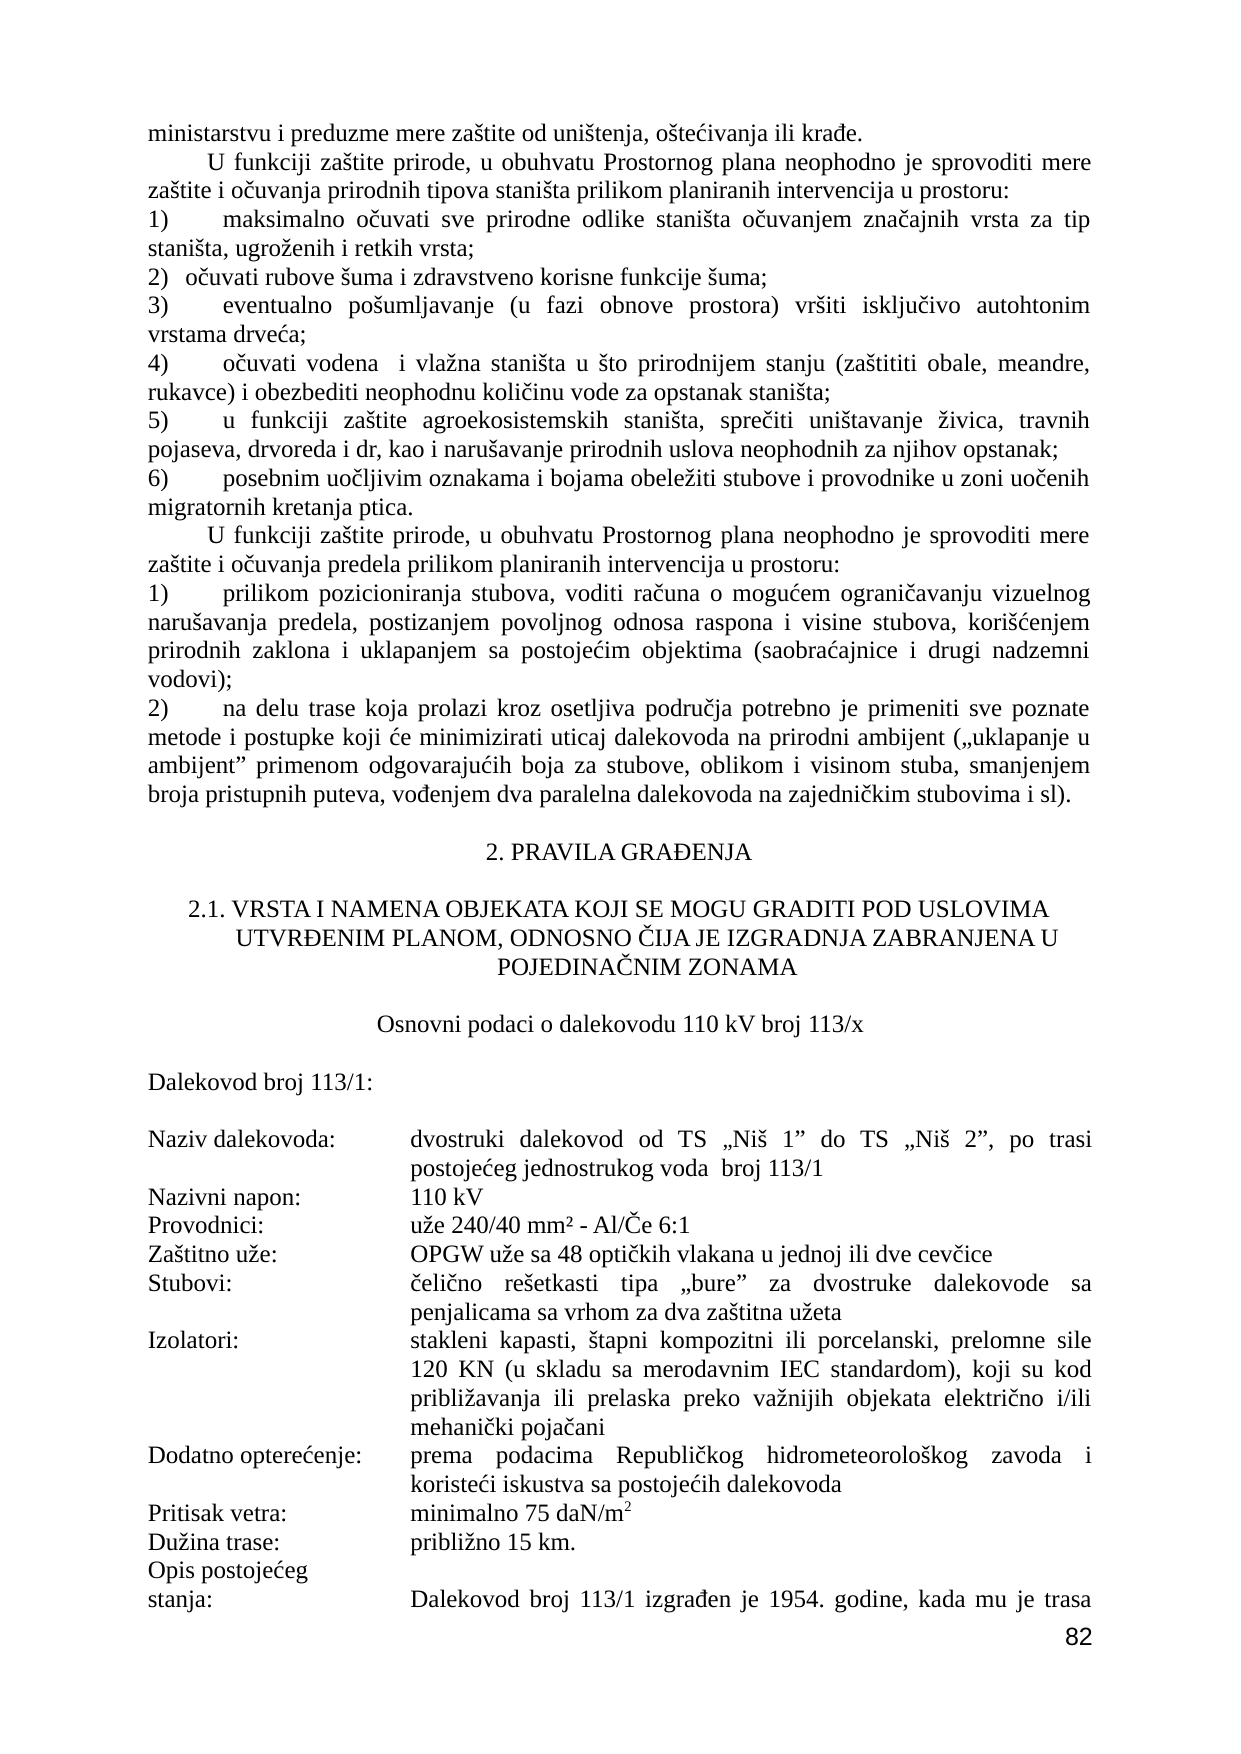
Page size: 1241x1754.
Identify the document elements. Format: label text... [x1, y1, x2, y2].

text Dalekovod broj 113/1: [148, 1067, 1092, 1096]
text 2.1. VRSTA I NAMENA OBJEKATA KOJI SE MOGU GRADITI POD USLOVIMA UTVRĐENIM PLANOM, ODNOSNO ČIJA JE IZGRADNJA ZABRANJENA U POJEDINAČNIM ZONAMA [148, 894, 1090, 981]
text Naziv dalekovoda: dvostruki dalekovod od TS „Niš 1ˮ do TS „Niš 2ˮ, po trasi postojećeg jednostrukog voda broj 113/1 [148, 1124, 1092, 1182]
list maksimalno očuvati sve prirodne odlike staništa očuvanjem značajnih vrsta za tip staništa, ugroženih i retkih vrsta; [148, 204, 1091, 262]
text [148, 1584, 1092, 1613]
list očuvati rubove šuma i zdravstveno korisne funkcije šuma; [148, 262, 1091, 291]
text Provodnici: uže 240/40 mm² - Al/Če 6:1 [148, 1211, 1092, 1239]
text Zaštitno uže: OPGW uže sa 48 optičkih vlakana u jednoj ili dve cevčice [148, 1239, 1092, 1268]
list prilikom pozicioniranja stubova, voditi računa o mogućem ograničavanju vizuelnog narušavanja predela, postizanjem povoljnog odnosa raspona i visine stubova, korišćenjem prirodnih zaklona i uklapanjem sa postojećim objektima (saobraćajnice i drugi nadzemni vodovi); [148, 578, 1091, 693]
list eventualno pošumljavanje (u fazi obnove prostora) vršiti isključivo autohtonim vrstama drveća; [148, 291, 1091, 348]
text Osnovni podaci o dalekovodu 110 kV broj 113/x [148, 1009, 1092, 1038]
text Pritisak vetra: minimalno 75 daN/m2 [148, 1498, 1092, 1527]
list na delu trase koja prolazi kroz osetljiva područja potrebno je primeniti sve poznate metode i postupke koji će minimizirati uticaj dalekovoda na prirodni ambijent („uklapanje u ambijent” primenom odgovarajućih boja za stubove, oblikom i visinom stuba, smanjenjem broja pristupnih puteva, vođenjem dva paralelna dalekovoda na zajedničkim stubovima i sl). [148, 693, 1091, 808]
list očuvati vodena i vlažna staništa u što prirodnijem stanju (zaštititi obale, meandre, rukavce) i obezbediti neophodnu količinu vode za opstanak staništa; [148, 348, 1091, 406]
text U funkciji zaštite prirode, u obuhvatu Prostornog plana neophodno je sprovoditi mere zaštite i očuvanja prirodnih tipova staništa prilikom planiranih intervencija u prostoru: [148, 147, 1092, 204]
text Dodatno opterećenje: prema podacima Republičkog hidrometeorološkog zavoda i koristeći iskustva sa postojećih dalekovoda [148, 1441, 1092, 1498]
list u funkciji zaštite agroekosistemskih staništa, sprečiti uništavanje živica, travnih pojaseva, drvoreda i dr, kao i narušavanje prirodnih uslova neophodnih za njihov opstanak; [148, 406, 1091, 463]
list posebnim uočljivim oznakama i bojama obeležiti stubove i provodnike u zoni uočenih migratornih kretanja ptica. [148, 463, 1091, 521]
text Izolatori: stakleni kapasti, štapni kompozitni ili porcelanski, prelomne sile 120 KN (u skladu sa merodavnim IEC standardom), koji su kod približavanja ili prelaska preko važnijih objekata električno i/ili mehanički pojačani [148, 1326, 1092, 1441]
text 2. PRAVILA GRAĐENJA [148, 837, 1090, 866]
text Stubovi: čelično rešetkasti tipa „bureˮ za dvostruke dalekovode sa penjalicama sa vrhom za dva zaštitna užeta [148, 1268, 1092, 1326]
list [148, 118, 1091, 147]
text Nazivni napon: 110 kV [148, 1182, 1092, 1211]
text Dužina trase: približno 15 km. [148, 1527, 1092, 1556]
text U funkciji zaštite prirode, u obuhvatu Prostornog plana neophodno je sprovoditi mere zaštite i očuvanja predela prilikom planiranih intervencija u prostoru: [148, 521, 1090, 578]
text Opis postojećeg [148, 1556, 1092, 1584]
